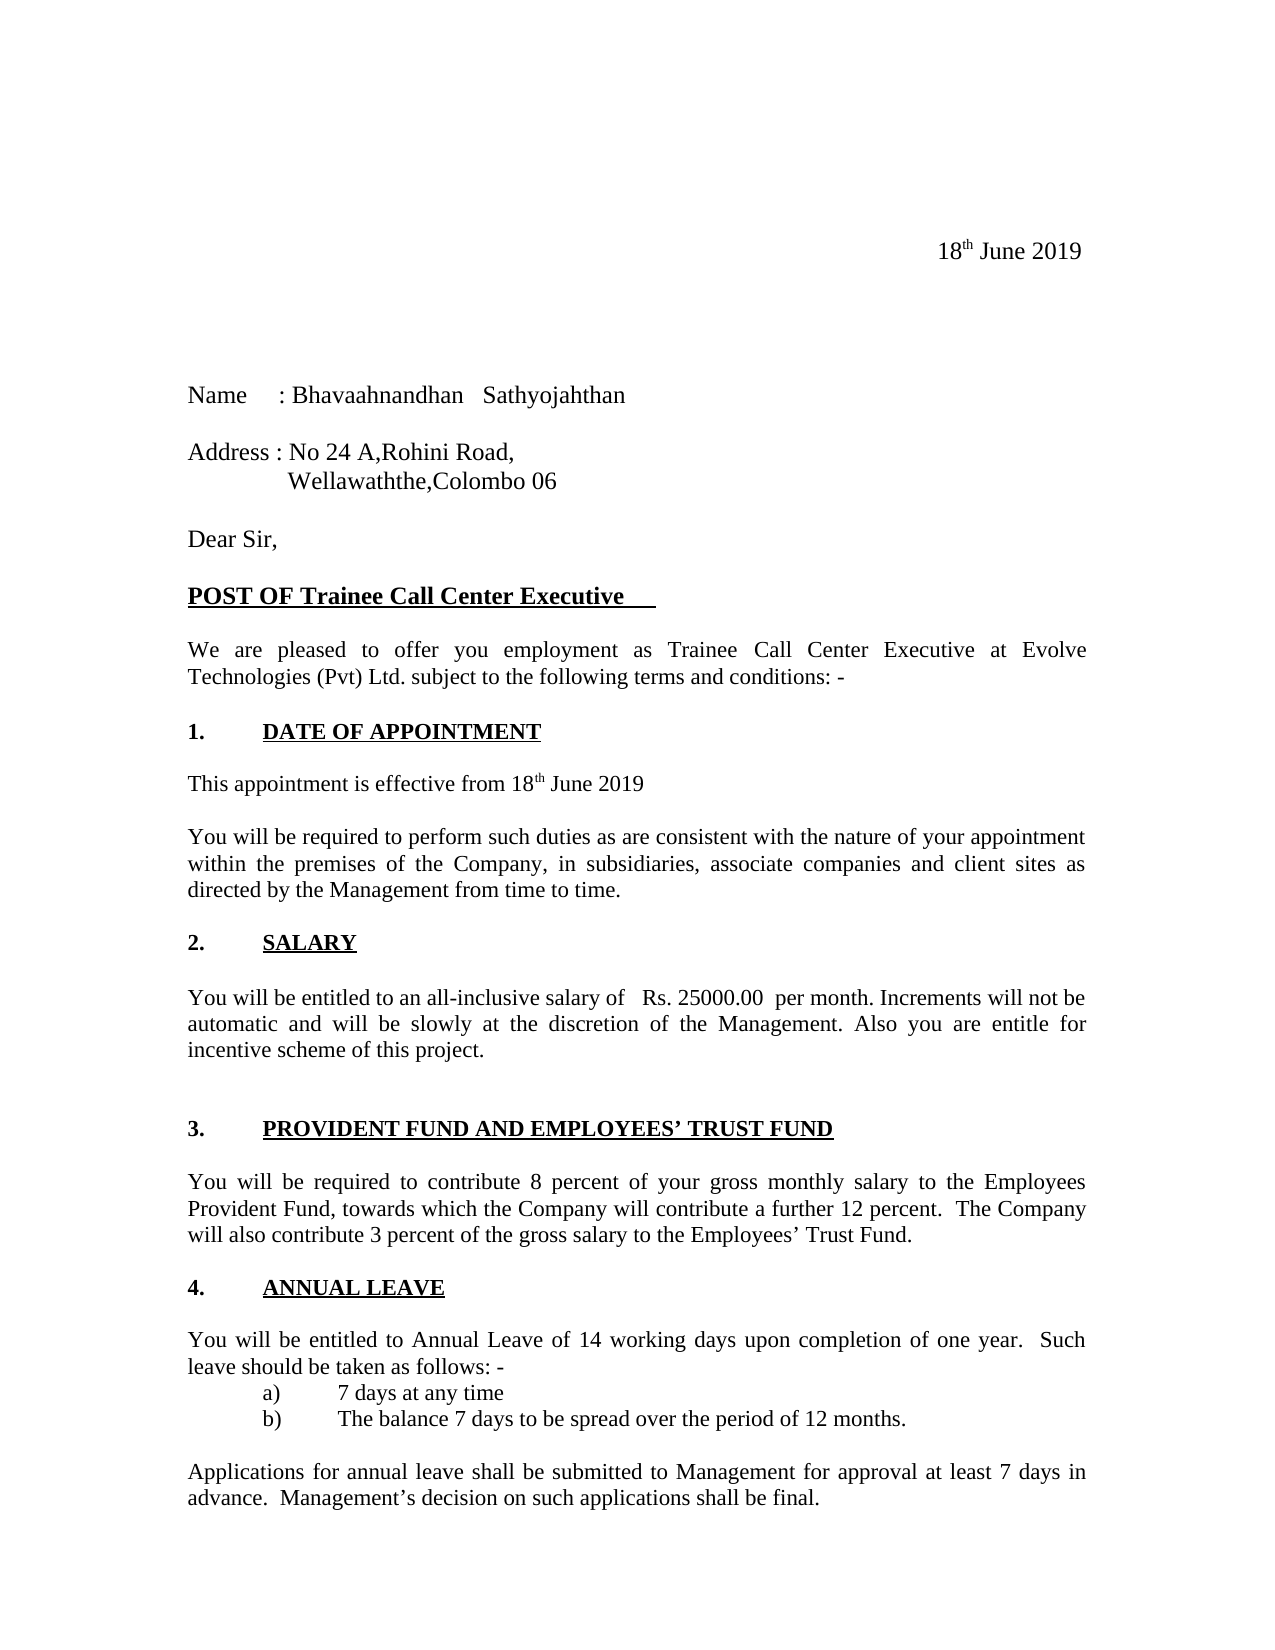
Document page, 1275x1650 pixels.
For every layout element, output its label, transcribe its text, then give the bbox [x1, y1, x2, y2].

list 7 days at any time [262, 1379, 1087, 1405]
text 4. ANNUAL LEAVE [187, 1274, 1087, 1300]
text Applications for annual leave shall be submitted to Management for approval at least 7 days in advance. Management’s decision on such applications shall be final. [187, 1458, 1087, 1511]
text 2. SALARY [187, 929, 1087, 955]
text This appointment is effective from 18th June 2019 [187, 771, 1087, 797]
text 3. PROVIDENT FUND AND EMPLOYEES’ TRUST FUND [187, 1116, 1087, 1142]
text You will be entitled to an all-inclusive salary of Rs. 25000.00 per month. Increments will not be automatic and will be slowly at the discretion of the Management. Also you are entitle for incentive scheme of this project. [187, 984, 1087, 1063]
text Dear Sir, [94, 524, 1087, 552]
text Name : Bhavaahnandhan Sathyojahthan [187, 380, 1087, 409]
text 18th June 2019 [187, 236, 1087, 265]
text Wellawaththe,Colombo 06 [187, 466, 1087, 495]
list The balance 7 days to be spread over the period of 12 months. [262, 1405, 1087, 1432]
text POST OF Trainee Call Center Executive [187, 581, 1087, 610]
text Address : No 24 A,Rohini Road, [187, 437, 1087, 466]
text We are pleased to offer you employment as Trainee Call Center Executive at Evolve Technologies (Pvt) Ltd. subject to the following terms and conditions: - [187, 636, 1087, 689]
text 1. DATE OF APPOINTMENT [187, 718, 1087, 744]
text You will be required to contribute 8 percent of your gross monthly salary to the Employees Provident Fund, towards which the Company will contribute a further 12 percent. The Company will also contribute 3 percent of the gross salary to the Employees’ Trust Fund. [187, 1168, 1087, 1247]
text You will be entitled to Annual Leave of 14 working days upon completion of one year. Such leave should be taken as follows: - [187, 1326, 1087, 1379]
text You will be required to perform such duties as are consistent with the nature of your appointment within the premises of the Company, in subsidiaries, associate companies and client sites as directed by the Management from time to time. [187, 823, 1087, 902]
